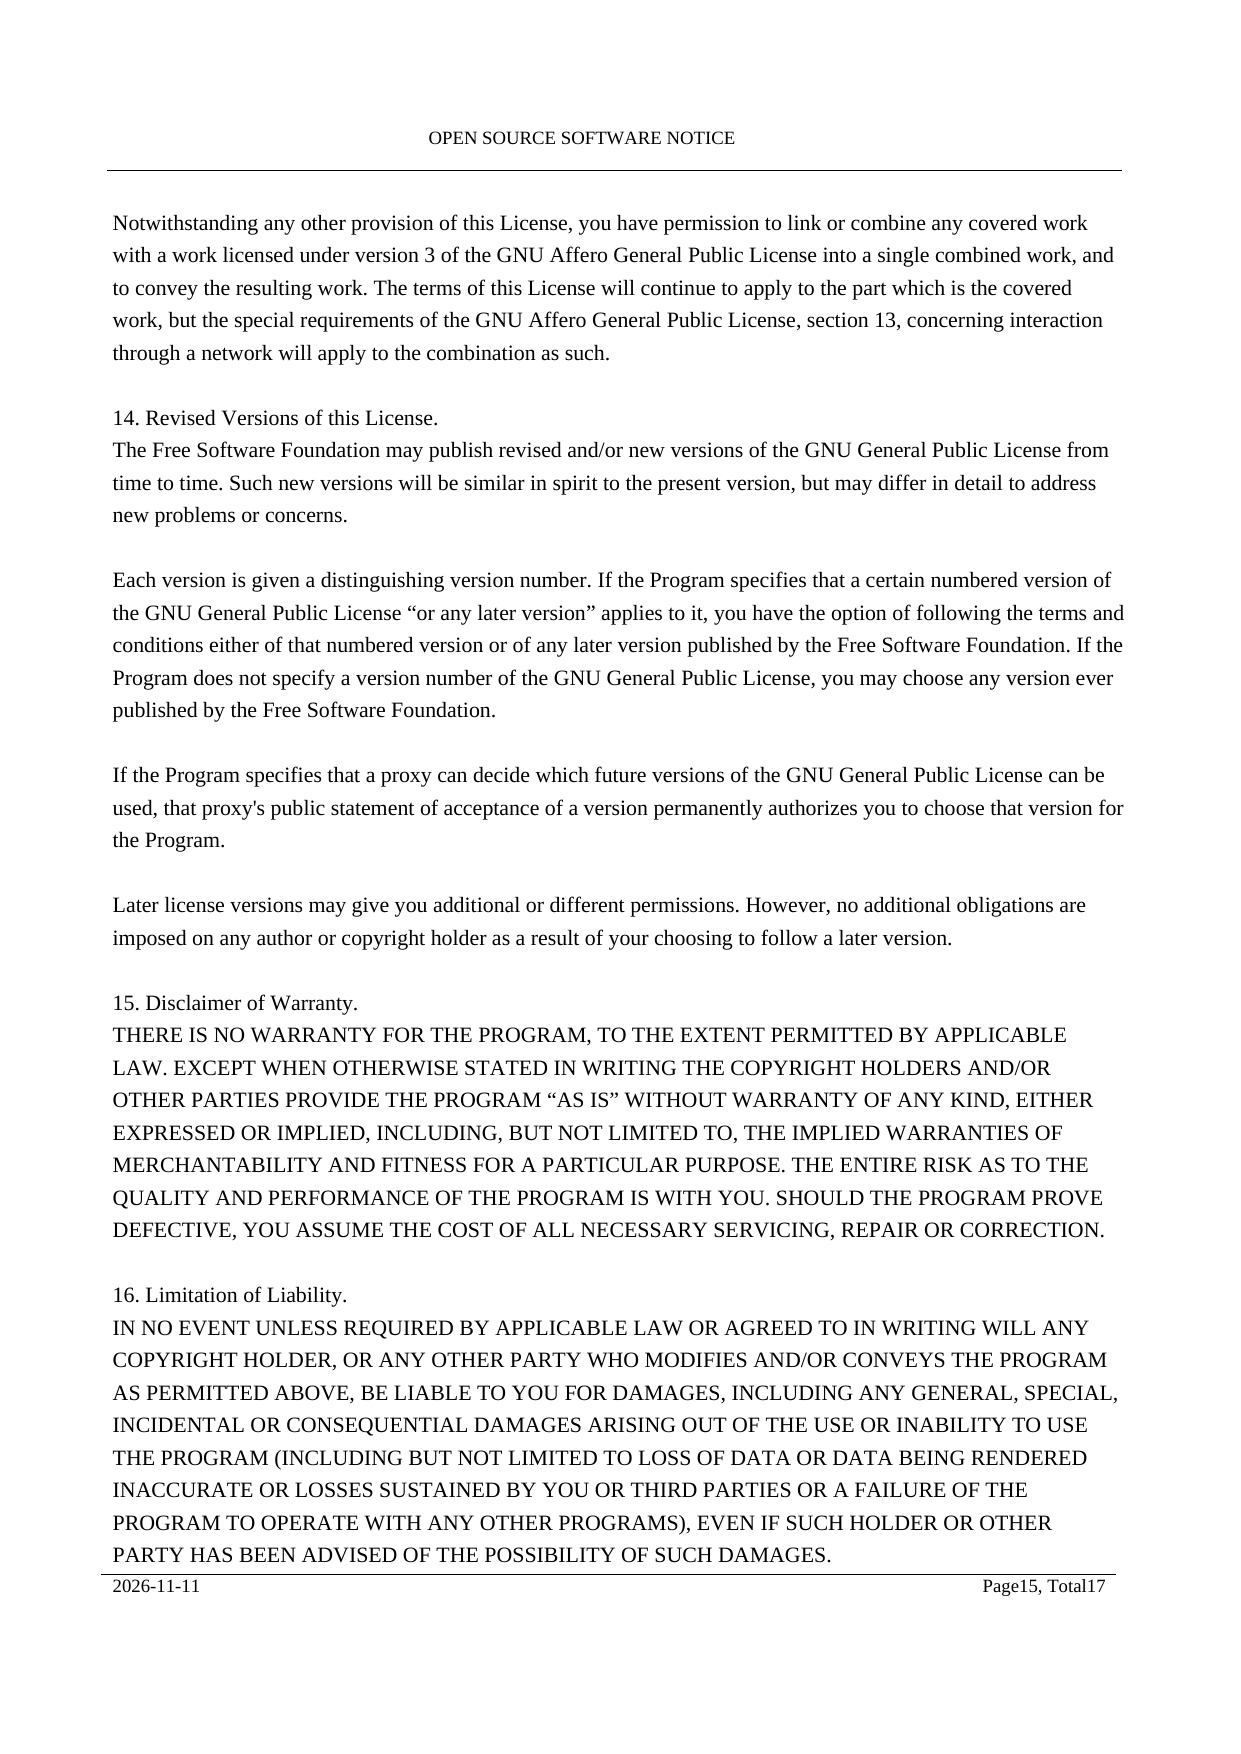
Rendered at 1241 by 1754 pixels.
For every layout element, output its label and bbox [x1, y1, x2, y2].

text [112, 206, 1128, 1571]
